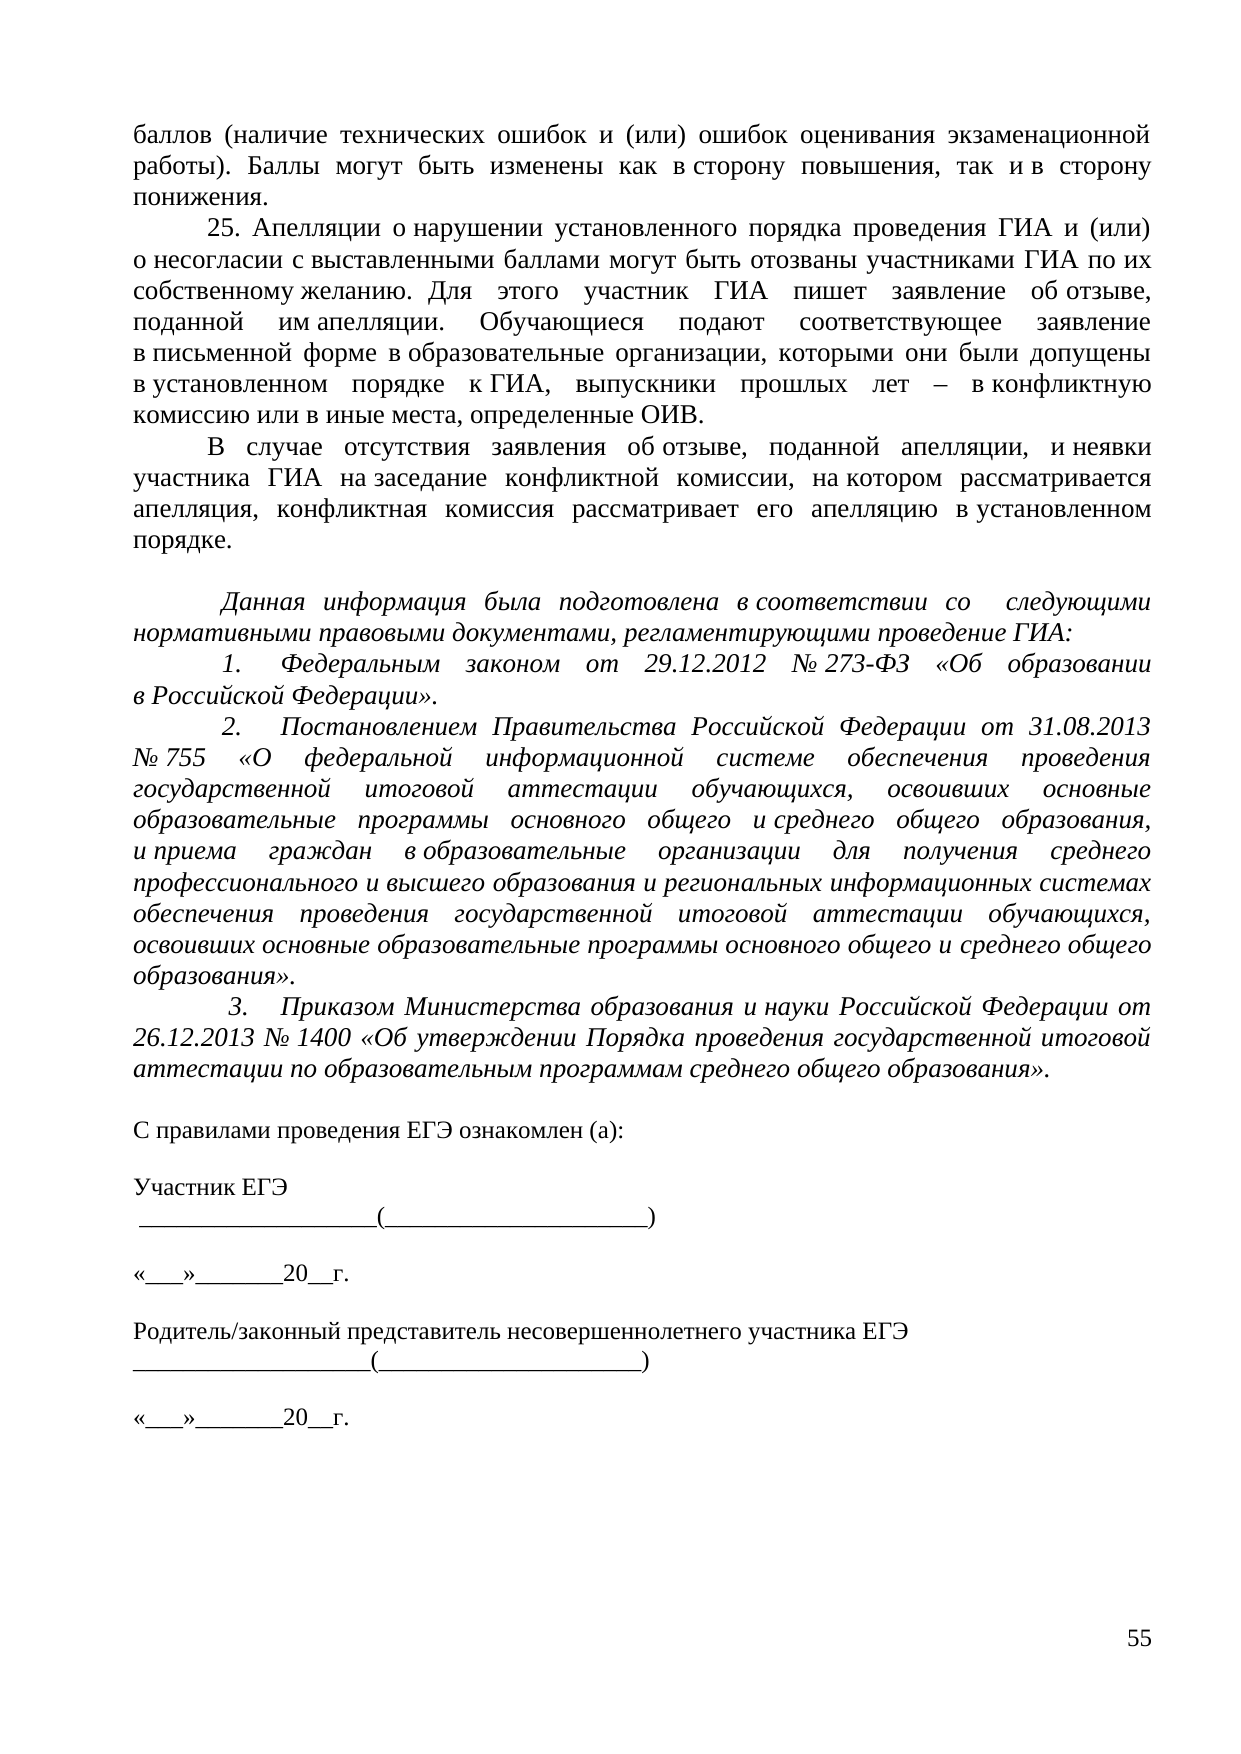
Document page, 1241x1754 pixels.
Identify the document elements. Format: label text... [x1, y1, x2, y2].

text Родитель/законный представитель несовершеннолетнего участника ЕГЭ [133, 1316, 1152, 1345]
text С правилами проведения ЕГЭ ознакомлен (а): [133, 1115, 1152, 1143]
text 1. Федеральным законом от 29.12.2012 № 273-ФЗ «Об образовании в Российской Федерации». [133, 648, 1152, 710]
text 3. Приказом Министерства образования и науки Российской Федерации от 26.12.2013 № 1400 «Об утверждении Порядка проведения государственной итоговой аттестации по образовательным программам среднего общего образования». [133, 990, 1152, 1084]
text «___»_______20__г. [133, 1258, 1152, 1287]
text В случае отсутствия заявления об отзыве, поданной апелляции, и неявки участника ГИА на заседание конфликтной комиссии, на котором рассматривается апелляция, конфликтная комиссия рассматривает его апелляцию в установленном порядке. [133, 429, 1152, 554]
text Данная информация была подготовлена в соответствии со следующими нормативными правовыми документами, регламентирующими проведение ГИА: [133, 585, 1152, 648]
text 2. Постановлением Правительства Российской Федерации от 31.08.2013 № 755 «О федеральной информационной системе обеспечения проведения государственной итоговой аттестации обучающихся, освоивших основные образовательные программы основного общего и среднего общего образования, и приема граждан в образовательные организации для получения среднего профессионального и высшего образования и региональных информационных системах обеспечения проведения государственной итоговой аттестации обучающихся, освоивших основные образовательные программы основного общего и среднего общего образования». [133, 710, 1152, 990]
text ___________________(_____________________) [133, 1345, 1152, 1373]
text Участник ЕГЭ [133, 1172, 1152, 1201]
text 25. Апелляции о нарушении установленного порядка проведения ГИА и (или) о несогласии с выставленными баллами могут быть отозваны участниками ГИА по их собственному желанию. Для этого участник ГИА пишет заявление об отзыве, поданной им апелляции. Обучающиеся подают соответствующее заявление в письменной форме в образовательные организации, которыми они были допущены в установленном порядке к ГИА, выпускники прошлых лет – в конфликтную комиссию или в иные места, определенные ОИВ. [133, 212, 1152, 429]
text ___________________(_____________________) [133, 1201, 1152, 1230]
text «___»_______20__г. [133, 1402, 1152, 1431]
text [133, 118, 1152, 212]
